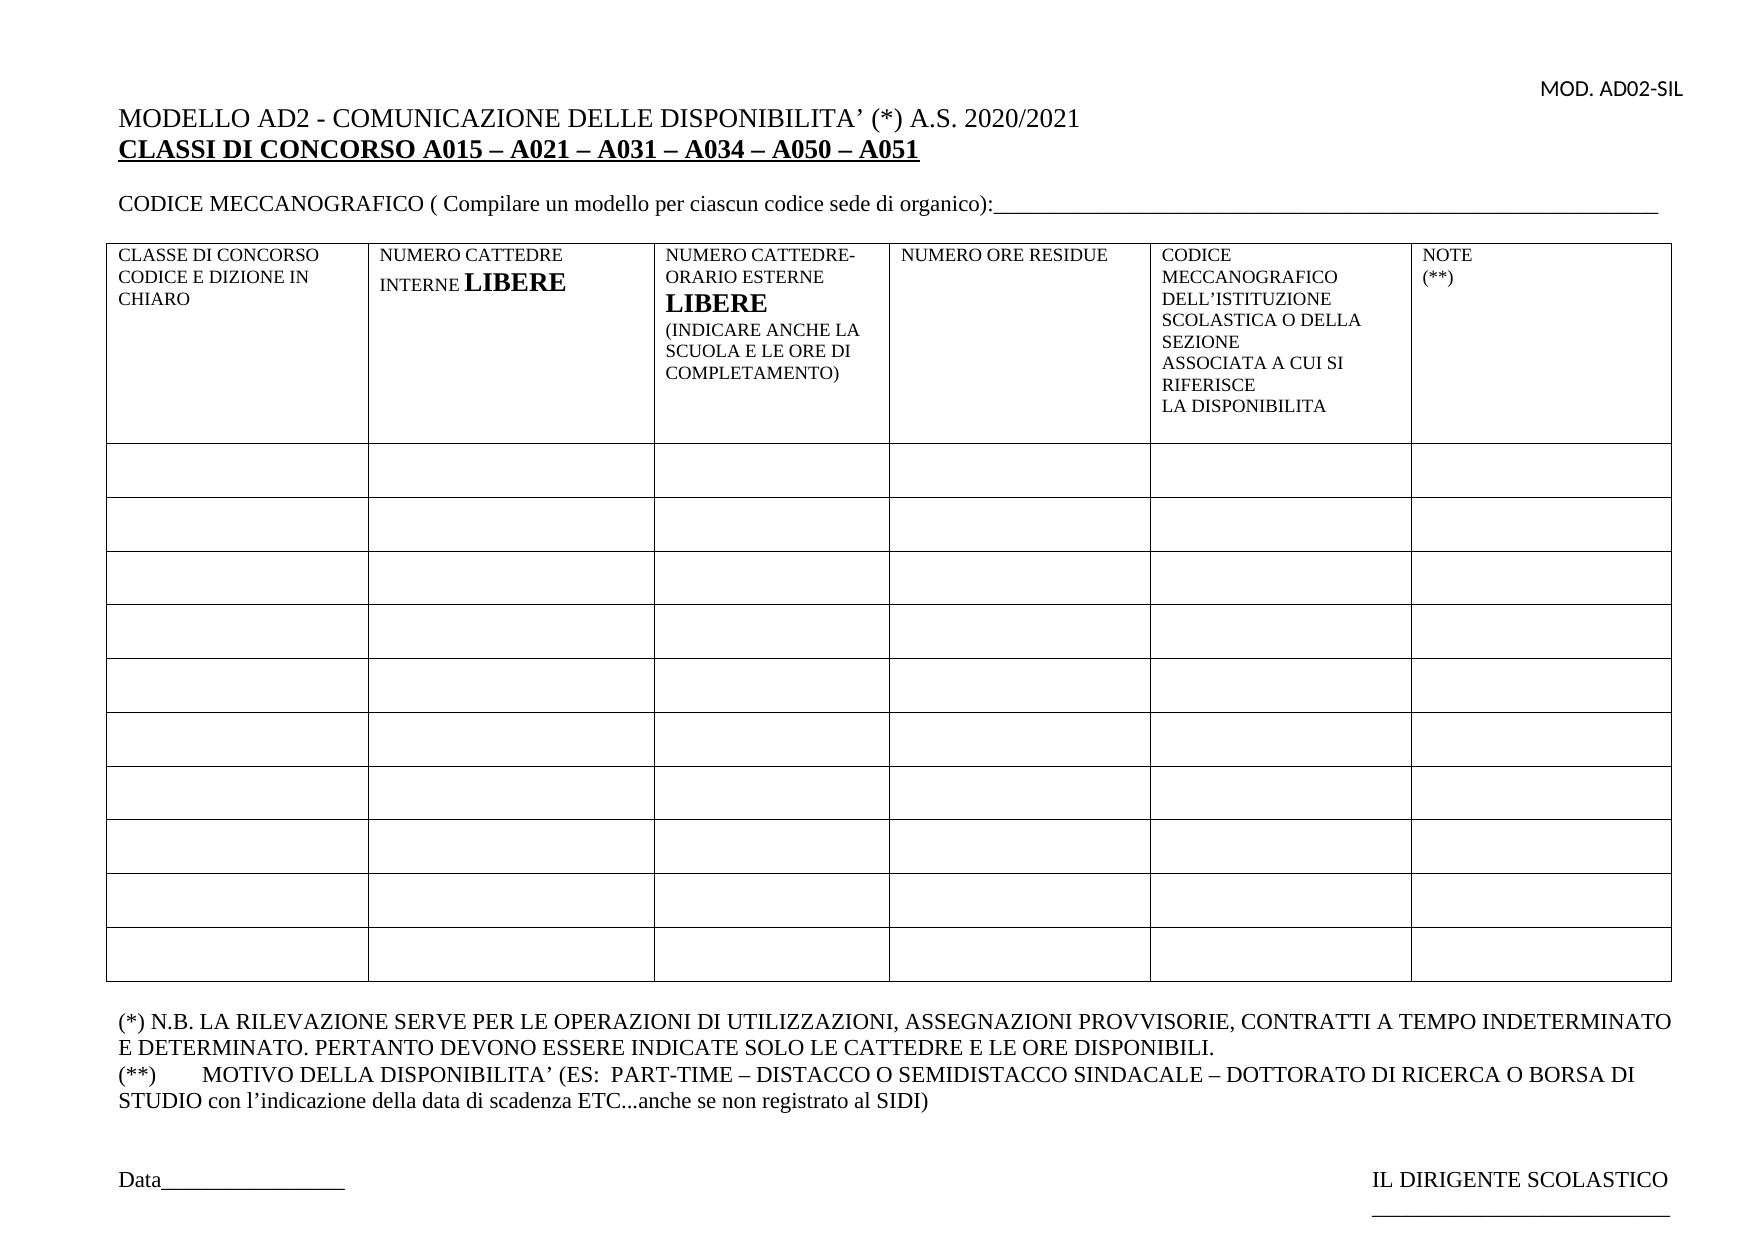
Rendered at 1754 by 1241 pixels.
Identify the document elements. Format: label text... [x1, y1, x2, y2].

table_cell [107, 605, 368, 658]
table_cell [1151, 498, 1411, 551]
table_cell [107, 444, 368, 497]
table_cell [890, 605, 1150, 658]
table_cell [1151, 820, 1411, 873]
table_cell [369, 552, 654, 604]
table_cell [1151, 874, 1411, 927]
text MODELLO AD2 - COMUNICAZIONE DELLE DISPONIBILITA’ (*) A.S. 2020/2021 [118, 102, 1683, 133]
table_cell [369, 767, 654, 819]
table_cell [1151, 552, 1411, 604]
table_cell [890, 713, 1150, 766]
text (**) MOTIVO DELLA DISPONIBILITA’ (ES: PART-TIME – DISTACCO O SEMIDISTACCO SINDACALE – DOTTORATO DI RICERCA O BORSA DI STUDIO con l’indicazione della data di scadenza ETC...anche se non registrato al SIDI) [118, 1061, 1683, 1113]
text (*) N.B. LA RILEVAZIONE SERVE PER LE OPERAZIONI DI UTILIZZAZIONI, ASSEGNAZIONI PROVVISORIE, CONTRATTI A TEMPO INDETERMINATO E DETERMINATO. PERTANTO DEVONO ESSERE INDICATE SOLO LE CATTEDRE E LE ORE DISPONIBILI. [118, 1008, 1683, 1061]
table_cell [1412, 928, 1671, 981]
table_cell [369, 874, 654, 927]
table_cell [107, 820, 368, 873]
table_cell [890, 820, 1150, 873]
table_header NUMERO ORE RESIDUE [890, 244, 1150, 443]
table_cell [890, 498, 1150, 551]
table_cell [369, 713, 654, 766]
table_cell [655, 874, 889, 927]
table_cell [1412, 498, 1671, 551]
table_cell [1412, 874, 1671, 927]
table_cell [1412, 552, 1671, 604]
table_cell [107, 928, 368, 981]
table_header CODICE MECCANOGRAFICO DELL’ISTITUZIONE SCOLASTICA O DELLA SEZIONE ASSOCIATA A CUI SI RIFERISCE LA DISPONIBILITA [1151, 244, 1411, 443]
table_cell [107, 713, 368, 766]
table_cell [1151, 444, 1411, 497]
table_cell [369, 605, 654, 658]
table_cell [107, 552, 368, 604]
table_cell [1151, 605, 1411, 658]
table_cell [107, 498, 368, 551]
table_cell [107, 659, 368, 712]
table_cell [655, 552, 889, 604]
table_cell [1151, 767, 1411, 819]
table_cell [1412, 820, 1671, 873]
table_cell [1412, 659, 1671, 712]
table_header NUMERO CATTEDRE INTERNE LIBERE [369, 244, 654, 443]
table_cell [107, 874, 368, 927]
table_cell [369, 444, 654, 497]
table_cell [890, 444, 1150, 497]
table_cell [1412, 767, 1671, 819]
table_cell [1151, 713, 1411, 766]
table_cell [655, 820, 889, 873]
text Data________________ IL DIRIGENTE SCOLASTICO [118, 1166, 1683, 1193]
table_header NOTE (**) [1412, 244, 1671, 443]
table_cell [890, 767, 1150, 819]
table_cell [369, 659, 654, 712]
table_header CLASSE DI CONCORSO CODICE E DIZIONE IN CHIARO [107, 244, 368, 443]
table_cell [890, 552, 1150, 604]
table_cell [107, 767, 368, 819]
table_cell [655, 767, 889, 819]
text CODICE MECCANOGRAFICO ( Compilare un modello per ciascun codice sede di organico):__________________________________________________________ [118, 191, 1683, 217]
table_cell [890, 928, 1150, 981]
table_cell [655, 444, 889, 497]
table_header NUMERO CATTEDRE- ORARIO ESTERNE LIBERE (INDICARE ANCHE LA SCUOLA E LE ORE DI COMPLETAMENTO) [655, 244, 889, 443]
table_cell [1151, 928, 1411, 981]
table_cell [655, 605, 889, 658]
table_cell [1412, 444, 1671, 497]
table_cell [369, 820, 654, 873]
table_cell [1412, 713, 1671, 766]
table_cell [1412, 605, 1671, 658]
table_cell [369, 928, 654, 981]
table_cell [890, 874, 1150, 927]
table_cell [1151, 659, 1411, 712]
table_cell [890, 659, 1150, 712]
table_cell [655, 498, 889, 551]
table_cell [655, 928, 889, 981]
table_cell [369, 498, 654, 551]
text CLASSI DI CONCORSO A015 – A021 – A031 – A034 – A050 – A051 [118, 133, 1683, 164]
table_cell [655, 659, 889, 712]
text __________________________ [118, 1193, 1683, 1219]
table_cell [655, 713, 889, 766]
